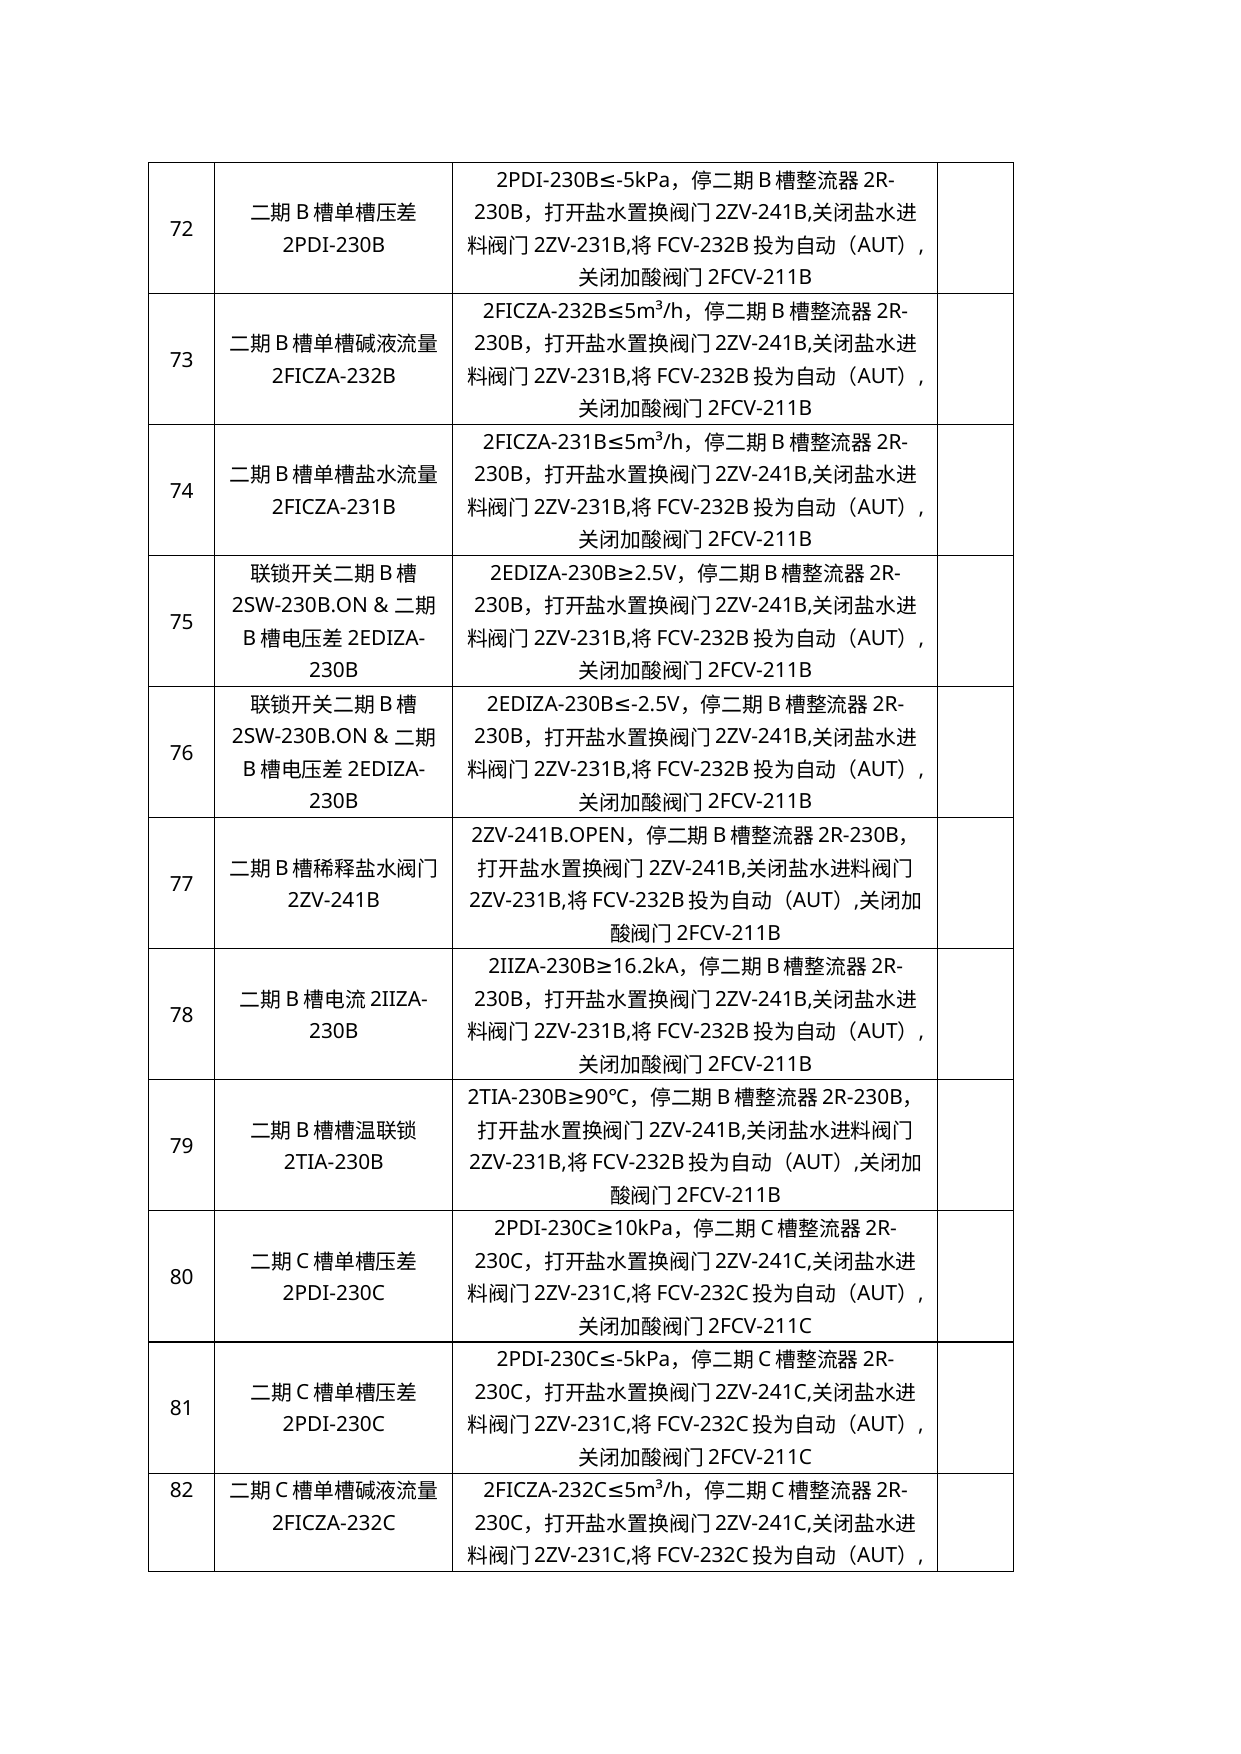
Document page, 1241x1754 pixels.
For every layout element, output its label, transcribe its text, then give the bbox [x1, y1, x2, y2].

table_cell 联锁开关二期B槽2SW-230B.ON & 二期B槽电压差2EDIZA-230B [215, 556, 452, 686]
table_cell [938, 1080, 1013, 1210]
table_cell 79 [149, 1080, 214, 1210]
table_cell 二期B槽单槽碱液流量2FICZA-232B [215, 294, 452, 424]
table_cell 74 [149, 425, 214, 555]
table_cell [938, 556, 1013, 686]
table_cell 2EDIZA-230B≥2.5V，停二期B槽整流器2R-230B，打开盐水置换阀门2ZV-241B,关闭盐水进料阀门2ZV-231B,将FCV-232B投为自动（AUT）,关闭加酸阀门2FCV-211B [453, 556, 937, 686]
table_cell [938, 1474, 1013, 1571]
table_cell 2ZV-241B.OPEN，停二期B槽整流器2R-230B，打开盐水置换阀门2ZV-241B,关闭盐水进料阀门2ZV-231B,将FCV-232B投为自动（AUT）,关闭加酸阀门2FCV-211B [453, 818, 937, 948]
table_cell 二期B槽单槽压差2PDI-230B [215, 163, 452, 293]
table_cell 72 [149, 163, 214, 293]
table_cell 二期B槽单槽盐水流量2FICZA-231B [215, 425, 452, 555]
table_cell 二期B槽槽温联锁2TIA-230B [215, 1080, 452, 1210]
table_cell 二期B槽稀释盐水阀门2ZV-241B [215, 818, 452, 948]
table_cell [938, 1211, 1013, 1341]
table_cell [938, 818, 1013, 948]
table_cell [938, 687, 1013, 817]
table_cell 2TIA-230B≥90℃，停二期B槽整流器2R-230B，打开盐水置换阀门2ZV-241B,关闭盐水进料阀门2ZV-231B,将FCV-232B投为自动（AUT）,关闭加酸阀门2FCV-211B [453, 1080, 937, 1210]
table_cell 82 [149, 1474, 214, 1571]
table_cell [453, 1474, 937, 1571]
table_cell 2PDI-230C≤-5kPa，停二期C槽整流器2R-230C，打开盐水置换阀门2ZV-241C,关闭盐水进料阀门2ZV-231C,将FCV-232C投为自动（AUT）,关闭加酸阀门2FCV-211C [453, 1343, 937, 1472]
table_cell [938, 163, 1013, 293]
table_cell [938, 949, 1013, 1079]
table_cell 78 [149, 949, 214, 1079]
table_cell 77 [149, 818, 214, 948]
table_cell 2FICZA-231B≤5m³/h，停二期B槽整流器2R-230B，打开盐水置换阀门2ZV-241B,关闭盐水进料阀门2ZV-231B,将FCV-232B投为自动（AUT）,关闭加酸阀门2FCV-211B [453, 425, 937, 555]
table_cell 联锁开关二期B槽2SW-230B.ON & 二期B槽电压差2EDIZA-230B [215, 687, 452, 817]
table_cell 2FICZA-232B≤5m³/h，停二期B槽整流器2R-230B，打开盐水置换阀门2ZV-241B,关闭盐水进料阀门2ZV-231B,将FCV-232B投为自动（AUT）,关闭加酸阀门2FCV-211B [453, 294, 937, 424]
table_cell 二期B槽电流2IIZA-230B [215, 949, 452, 1079]
table_cell [938, 1343, 1013, 1472]
table_cell [938, 425, 1013, 555]
table_cell 80 [149, 1211, 214, 1341]
table_cell 75 [149, 556, 214, 686]
table_cell 二期C槽单槽压差2PDI-230C [215, 1343, 452, 1472]
table_cell [938, 294, 1013, 424]
table_cell 二期C槽单槽压差2PDI-230C [215, 1211, 452, 1341]
table_cell 81 [149, 1343, 214, 1472]
table_cell 2PDI-230B≤-5kPa，停二期B槽整流器2R-230B，打开盐水置换阀门2ZV-241B,关闭盐水进料阀门2ZV-231B,将FCV-232B投为自动（AUT）,关闭加酸阀门2FCV-211B [453, 163, 937, 293]
table_cell 2PDI-230C≥10kPa，停二期C槽整流器2R-230C，打开盐水置换阀门2ZV-241C,关闭盐水进料阀门2ZV-231C,将FCV-232C投为自动（AUT）,关闭加酸阀门2FCV-211C [453, 1211, 937, 1341]
table_cell 2EDIZA-230B≤-2.5V，停二期B槽整流器2R-230B，打开盐水置换阀门2ZV-241B,关闭盐水进料阀门2ZV-231B,将FCV-232B投为自动（AUT）,关闭加酸阀门2FCV-211B [453, 687, 937, 817]
table_cell 73 [149, 294, 214, 424]
table_cell 76 [149, 687, 214, 817]
table_cell 2IIZA-230B≥16.2kA，停二期B槽整流器2R-230B，打开盐水置换阀门2ZV-241B,关闭盐水进料阀门2ZV-231B,将FCV-232B投为自动（AUT）,关闭加酸阀门2FCV-211B [453, 949, 937, 1079]
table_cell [215, 1474, 452, 1571]
